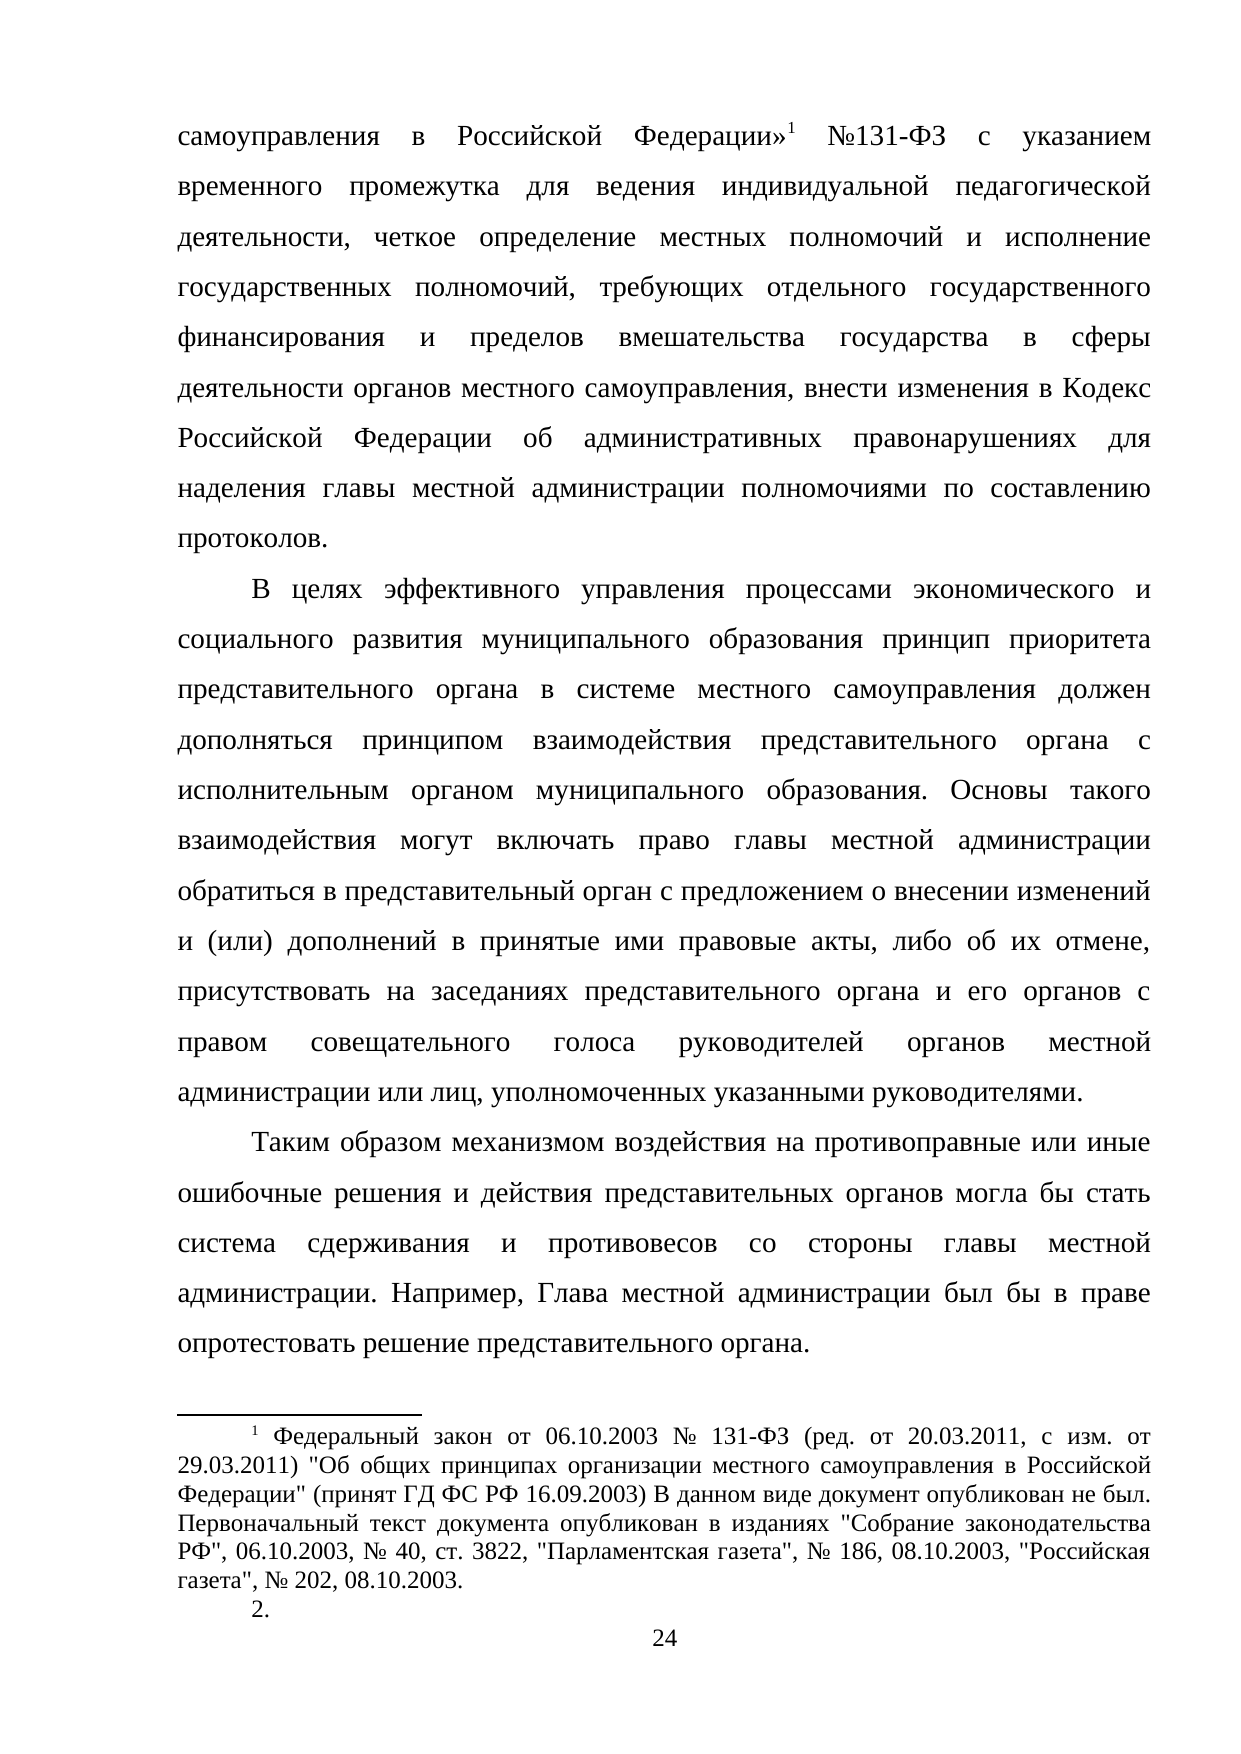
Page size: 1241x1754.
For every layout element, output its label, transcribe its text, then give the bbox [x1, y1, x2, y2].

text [177, 118, 1152, 554]
text В целях эффективного управления процессами экономического и социального развития муниципального образования принцип приоритета представительного органа в системе местного самоуправления должен дополняться принципом взаимодействия представительного органа с исполнительным органом муниципального образования. Основы такого взаимодействия могут включать право главы местной администрации обратиться в представительный орган с предложением о внесении изменений и (или) дополнений в принятые ими правовые акты, либо об их отмене, присутствовать на заседаниях представительного органа и его органов с правом совещательного голоса руководителей органов местной администрации или лиц, уполномоченных указанными руководителями. [177, 571, 1152, 1108]
text Таким образом механизмом воздействия на противоправные или иные ошибочные решения и действия представительных органов могла бы стать система сдерживания и противовесов со стороны главы местной администрации. Например, Глава местной администрации был бы в праве опротестовать решение представительного органа. [177, 1124, 1152, 1359]
